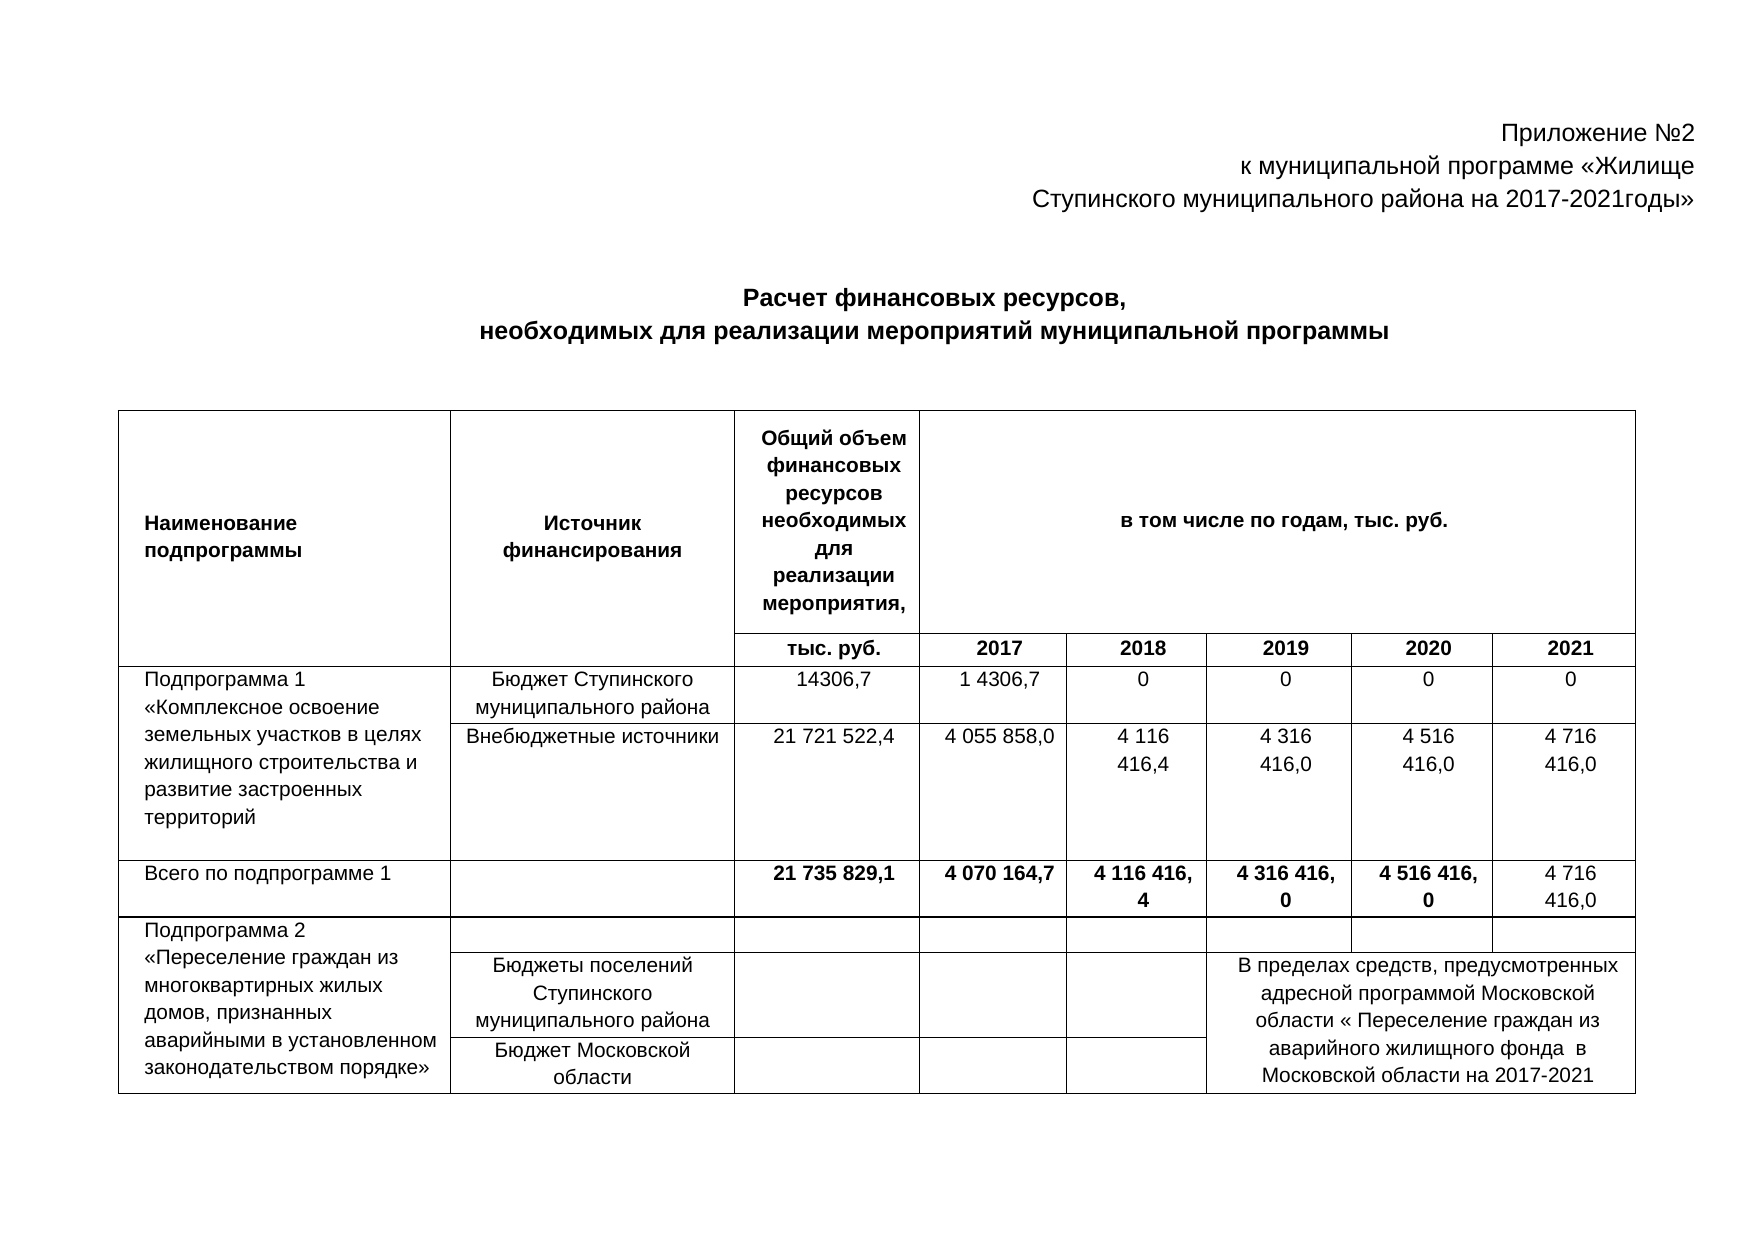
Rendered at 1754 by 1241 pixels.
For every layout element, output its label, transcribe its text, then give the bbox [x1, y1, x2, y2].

table_cell [451, 861, 734, 916]
table_cell 2019 [1207, 634, 1351, 666]
table_cell 4 716 416,0 [1493, 861, 1635, 916]
table_cell [920, 953, 1066, 1037]
table_cell 2021 [1493, 634, 1635, 666]
table_cell 4 716 416,0 [1493, 724, 1635, 859]
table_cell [451, 953, 734, 1037]
table_cell [1207, 918, 1351, 952]
table_header в том числе по годам, тыс. руб. [920, 411, 1635, 633]
text Приложение №2 [118, 118, 1695, 147]
table_cell Подпрограмма 1 «Комплексное освоение земельных участков в целях жилищного строительства и развитие застроенных территорий [119, 667, 450, 859]
table_cell 2017 [920, 634, 1066, 666]
table_cell 4 316 416,0 [1207, 724, 1351, 859]
table_cell 4 516 416,0 [1352, 861, 1492, 916]
table_cell [1067, 953, 1206, 1037]
table_cell 21 721 522,4 [735, 724, 919, 859]
table_cell 0 [1352, 667, 1492, 723]
table_cell 2020 [1352, 634, 1492, 666]
table_cell [920, 918, 1066, 952]
table_cell [1493, 918, 1635, 952]
table_cell [1067, 918, 1206, 952]
text Расчет финансовых ресурсов, [118, 283, 1695, 312]
table_cell 0 [1067, 667, 1206, 723]
text необходимых для реализации мероприятий муниципальной программы [118, 316, 1695, 345]
table_cell 2018 [1067, 634, 1206, 666]
table_cell [735, 918, 919, 952]
table_cell 0 [1493, 667, 1635, 723]
table_cell [735, 953, 919, 1037]
text Ступинского муниципального района на 2017-2021годы» [118, 184, 1695, 213]
table_cell Подпрограмма 2 «Переселение граждан из многоквартирных жилых домов, признанных аварийными в установленном законодательством порядке» [119, 918, 450, 1093]
table_cell 21 735 829,1 [735, 861, 919, 916]
table_header Наименование подпрограммы [119, 411, 450, 666]
table_cell В пределах средств, предусмотренных адресной программой Московской области « Переселение граждан из аварийного жилищного фонда в Московской области на 2017-2021 годы». [1207, 953, 1635, 1093]
table_cell 4 316 416,0 [1207, 861, 1351, 916]
table_cell [1352, 918, 1492, 952]
table_cell 0 [1207, 667, 1351, 723]
text к муниципальной программе «Жилище [118, 151, 1695, 180]
table_cell [735, 1038, 919, 1093]
table_cell [1067, 1038, 1206, 1093]
table_cell 1 4306,7 [920, 667, 1066, 723]
table_cell Бюджет Ступинского муниципального района [451, 667, 734, 723]
table_header Общий объем финансовых ресурсов необходимых для реализации мероприятия, [735, 411, 919, 633]
table_cell 4 070 164,7 [920, 861, 1066, 916]
table_cell Бюджет Московской области [451, 1038, 734, 1093]
table_cell 4 055 858,0 [920, 724, 1066, 859]
table_cell [451, 918, 734, 952]
table_cell Всего по подпрограмме 1 [119, 861, 450, 916]
table_cell 4 116 416,4 [1067, 861, 1206, 916]
table_cell 14306,7 [735, 667, 919, 723]
table_cell Внебюджетные источники [451, 724, 734, 859]
table_cell [920, 1038, 1066, 1093]
table_cell тыс. руб. [735, 634, 919, 666]
table_header Источник финансирования [451, 411, 734, 666]
table_cell 4 116 416,4 [1067, 724, 1206, 859]
table_cell 4 516 416,0 [1352, 724, 1492, 859]
